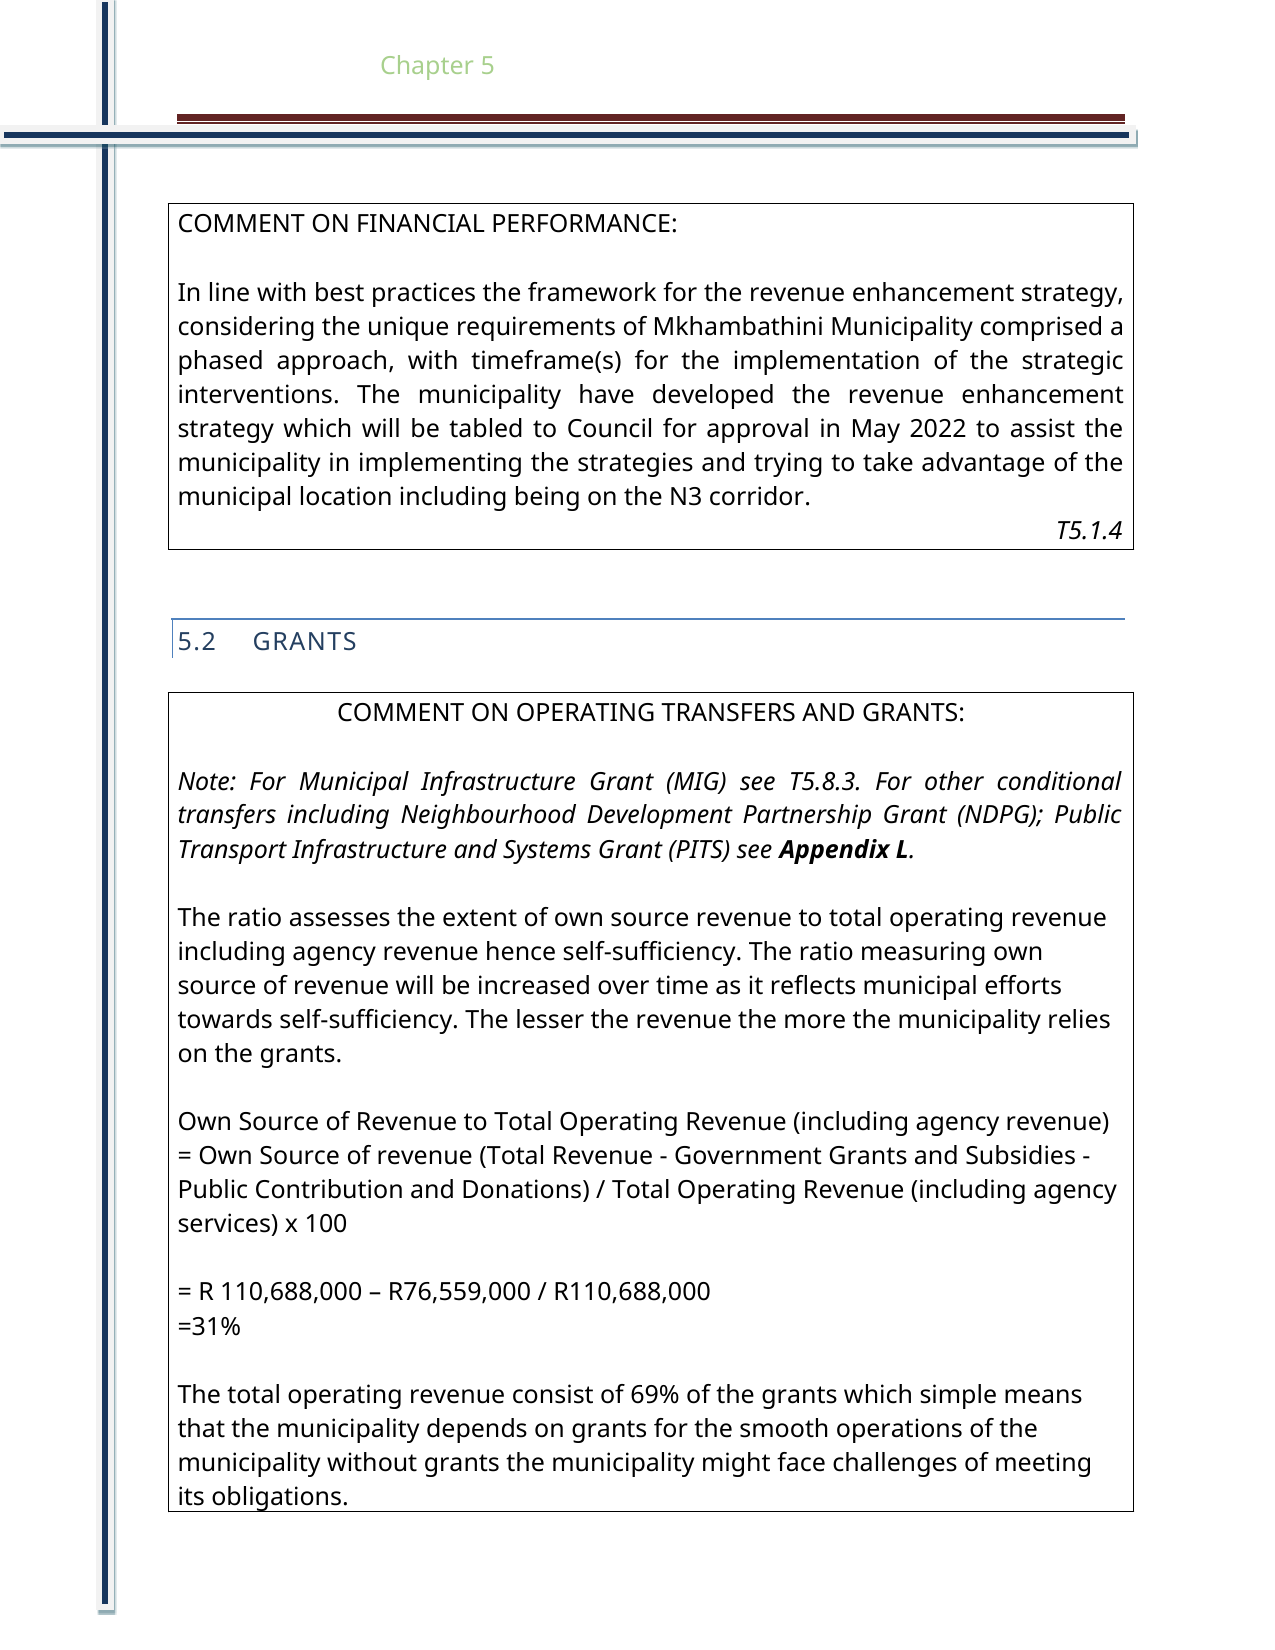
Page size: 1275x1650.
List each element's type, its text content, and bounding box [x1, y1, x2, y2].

text COMMENT ON OPERATING TRANSFERS AND GRANTS: [169, 693, 1133, 729]
text = R 110,688,000 – R76,559,000 / R110,688,000 [177, 1274, 1125, 1308]
text Note: For Municipal Infrastructure Grant (MIG) see T5.8.3. For other conditional transfers including Neighbourhood Development Partnership Grant (NDPG); Public Transport Infrastructure and Systems Grant (PITS) see Appendix L. [177, 763, 1125, 865]
text The ratio assesses the extent of own source revenue to total operating revenue including agency revenue hence self-sufficiency. The ratio measuring own source of revenue will be increased over time as it reflects municipal efforts towards self-sufficiency. The lesser the revenue the more the municipality relies on the grants. [177, 899, 1125, 1070]
text In line with best practices the framework for the revenue enhancement strategy, considering the unique requirements of Mkhambathini Municipality comprised a phased approach, with timeframe(s) for the implementation of the strategic interventions. The municipality have developed the revenue enhancement strategy which will be tabled to Council for approval in May 2022 to assist the municipality in implementing the strategies and trying to take advantage of the municipal location including being on the N3 corridor. [177, 274, 1125, 509]
text =31% [177, 1308, 1125, 1342]
text T5.1.4 [169, 509, 1133, 549]
text COMMENT ON FINANCIAL PERFORMANCE: [169, 204, 1133, 240]
text = Own Source of revenue (Total Revenue - Government Grants and Subsidies - Public Contribution and Donations) / Total Operating Revenue (including agency services) x 100 [177, 1138, 1125, 1240]
text Own Source of Revenue to Total Operating Revenue (including agency revenue) [177, 1104, 1125, 1138]
subtitle 5.2 GRANTS [173, 620, 1125, 658]
text The total operating revenue consist of 69% of the grants which simple means that the municipality depends on grants for the smooth operations of the municipality without grants the municipality might face challenges of meeting its obligations. [177, 1376, 1125, 1511]
